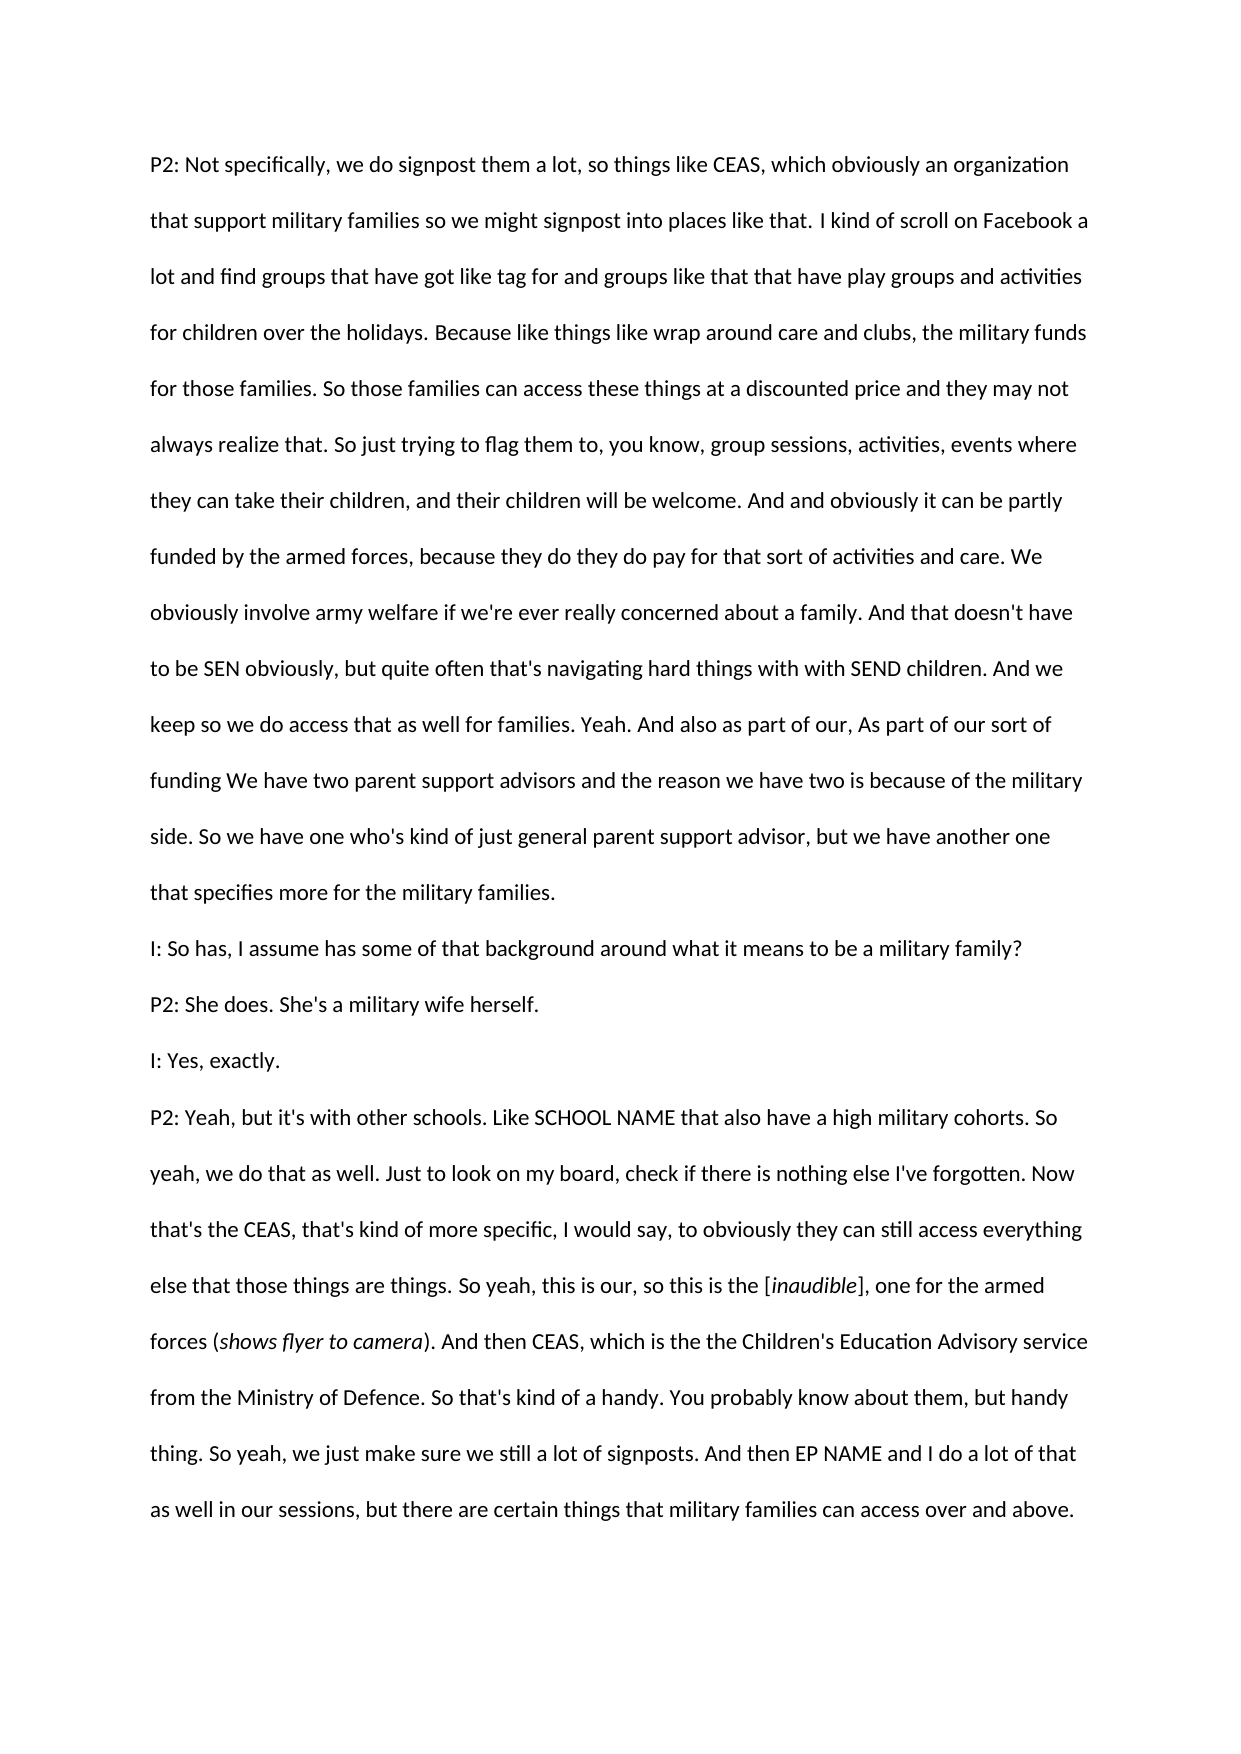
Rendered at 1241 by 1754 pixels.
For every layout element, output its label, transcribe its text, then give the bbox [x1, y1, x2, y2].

text P2: Yeah, but it's with other schools. Like SCHOOL NAME that also have a high military cohorts. So yeah, we do that as well. Just to look on my board, check if there is nothing else I've forgotten. Now that's the CEAS, that's kind of more specific, I would say, to obviously they can still access everything else that those things are things. So yeah, this is our, so this is the [inaudible], one for the armed forces (shows flyer to camera). And then CEAS, which is the the Children's Education Advisory service from the Ministry of Defence. So that's kind of a handy. You probably know about them, but handy thing. So yeah, we just make sure we still a lot of signposts. And then EP NAME and I do a lot of that as well in our sessions, but there are certain things that military families can access over and above. [150, 1103, 1090, 1523]
text P2: She does. She's a military wife herself. [150, 991, 1090, 1019]
text I: Yes, exactly. [150, 1047, 1090, 1075]
text I: So has, I assume has some of that background around what it means to be a military family? [150, 934, 1090, 963]
text P2: Not specifically, we do signpost them a lot, so things like CEAS, which obviously an organization that support military families so we might signpost into places like that. I kind of scroll on Facebook a lot and find groups that have got like tag for and groups like that that have play groups and activities for children over the holidays. Because like things like wrap around care and clubs, the military funds for those families. So those families can access these things at a discounted price and they may not always realize that. So just trying to flag them to, you know, group sessions, activities, events where they can take their children, and their children will be welcome. And and obviously it can be partly funded by the armed forces, because they do they do pay for that sort of activities and care. We obviously involve army welfare if we're ever really concerned about a family. And that doesn't have to be SEN obviously, but quite often that's navigating hard things with with SEND children. And we keep so we do access that as well for families. Yeah. And also as part of our, As part of our sort of funding We have two parent support advisors and the reason we have two is because of the military side. So we have one who's kind of just general parent support advisor, but we have another one that specifies more for the military families. [150, 150, 1090, 907]
